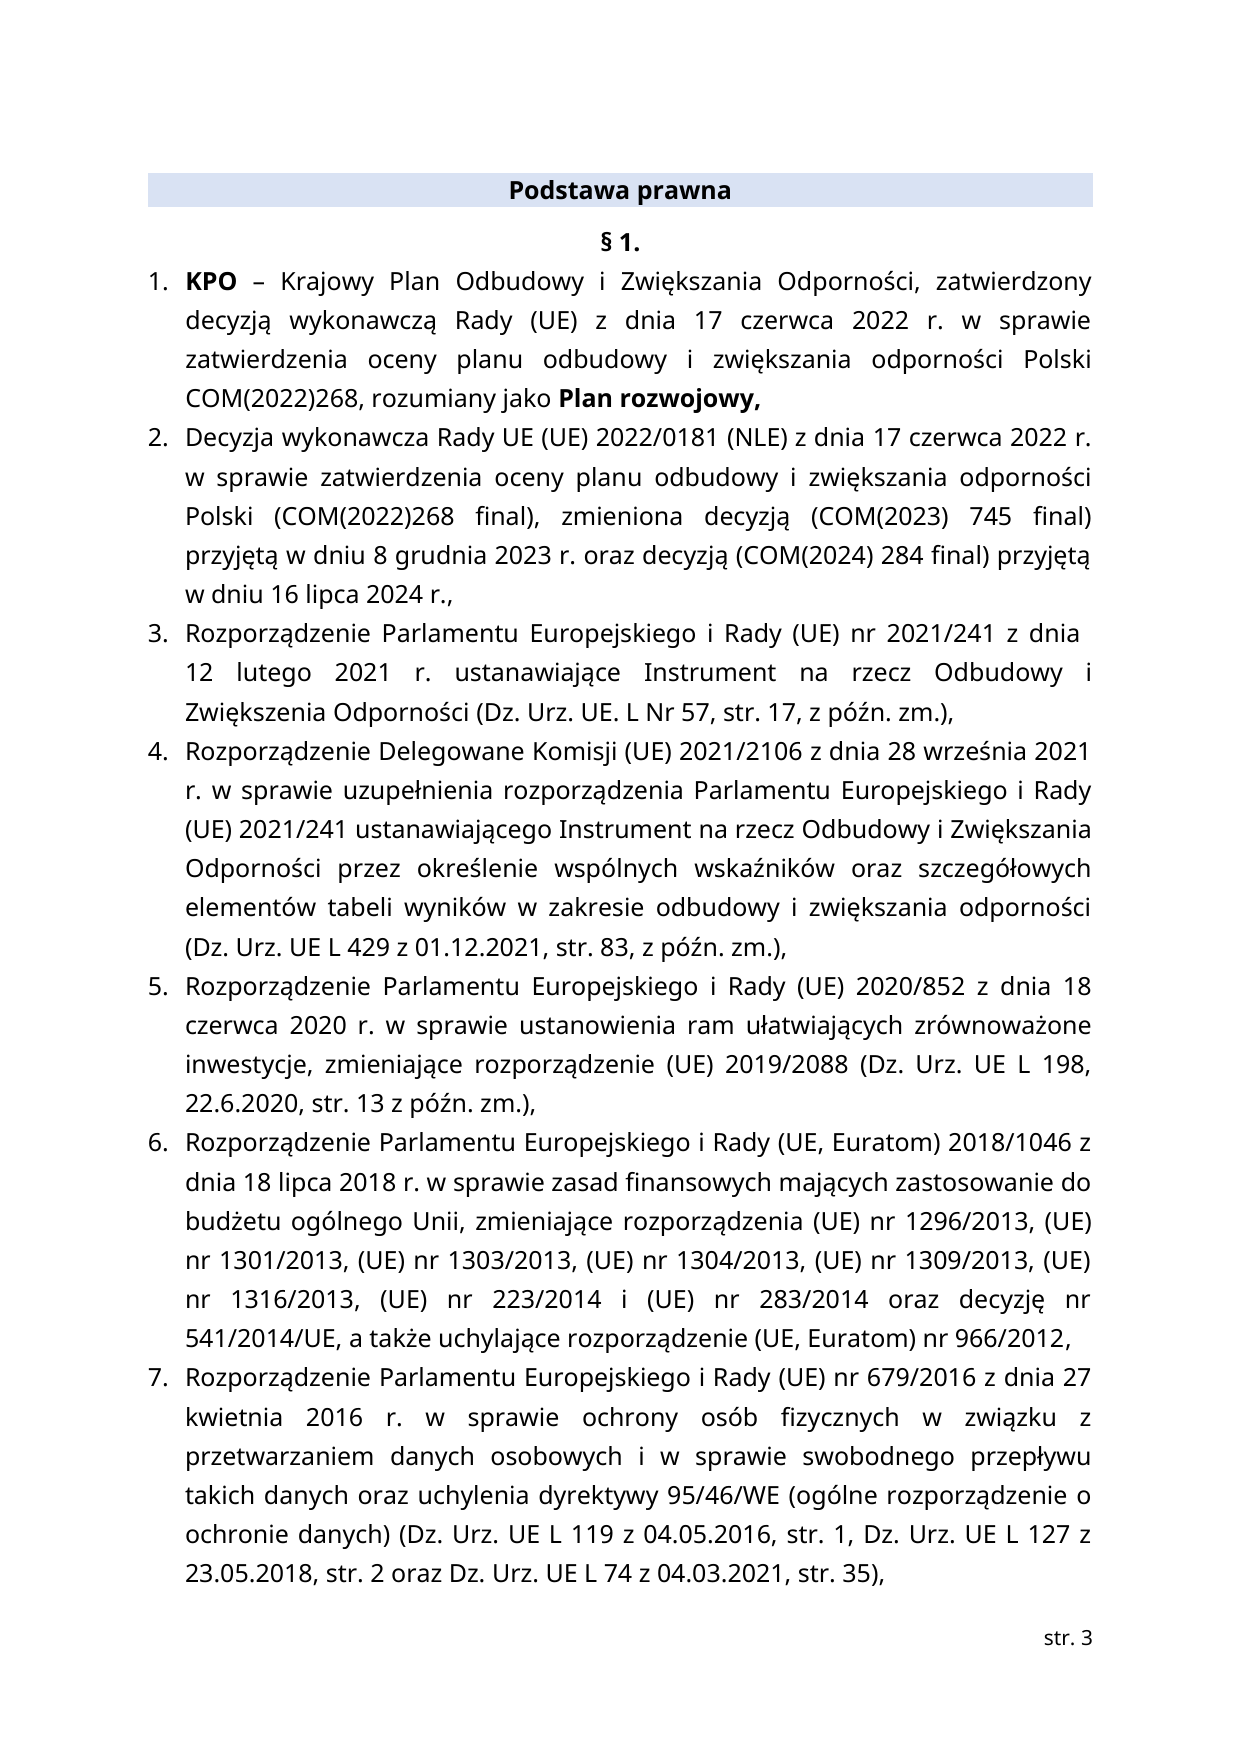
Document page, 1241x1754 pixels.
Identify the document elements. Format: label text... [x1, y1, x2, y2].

text Podstawa prawna [148, 173, 1093, 207]
list Rozporządzenie Parlamentu Europejskiego i Rady (UE, Euratom) 2018/1046 z dnia 18 lipca 2018 r. w sprawie zasad finansowych mających zastosowanie do budżetu ogólnego Unii, zmieniające rozporządzenia (UE) nr 1296/2013, (UE) nr 1301/2013, (UE) nr 1303/2013, (UE) nr 1304/2013, (UE) nr 1309/2013, (UE) nr 1316/2013, (UE) nr 223/2014 i (UE) nr 283/2014 oraz decyzję nr 541/2014/UE, a także uchylające rozporządzenie (UE, Euratom) nr 966/2012, [148, 1125, 1093, 1355]
list Rozporządzenie Parlamentu Europejskiego i Rady (UE) nr 2021/241 z dnia 12 lutego 2021 r. ustanawiające Instrument na rzecz Odbudowy i Zwiększenia Odporności (Dz. Urz. UE. L Nr 57, str. 17, z późn. zm.), [148, 616, 1093, 728]
list Rozporządzenie Parlamentu Europejskiego i Rady (UE) nr 679/2016 z dnia 27 kwietnia 2016 r. w sprawie ochrony osób fizycznych w związku z przetwarzaniem danych osobowych i w sprawie swobodnego przepływu takich danych oraz uchylenia dyrektywy 95/46/WE (ogólne rozporządzenie o ochronie danych) (Dz. Urz. UE L 119 z 04.05.2016, str. 1, Dz. Urz. UE L 127 z 23.05.2018, str. 2 oraz Dz. Urz. UE L 74 z 04.03.2021, str. 35), [148, 1360, 1093, 1590]
list Rozporządzenie Delegowane Komisji (UE) 2021/2106 z dnia 28 września 2021 r. w sprawie uzupełnienia rozporządzenia Parlamentu Europejskiego i Rady (UE) 2021/241 ustanawiającego Instrument na rzecz Odbudowy i Zwiększania Odporności przez określenie wspólnych wskaźników oraz szczegółowych elementów tabeli wyników w zakresie odbudowy i zwiększania odporności (Dz. Urz. UE L 429 z 01.12.2021, str. 83, z późn. zm.), [148, 733, 1093, 963]
list Decyzja wykonawcza Rady UE (UE) 2022/0181 (NLE) z dnia 17 czerwca 2022 r. w sprawie zatwierdzenia oceny planu odbudowy i zwiększania odporności Polski (COM(2022)268 final), zmieniona decyzją (COM(2023) 745 final) przyjętą w dniu 8 grudnia 2023 r. oraz decyzją (COM(2024) 284 final) przyjętą w dniu 16 lipca 2024 r., [148, 420, 1093, 611]
list Rozporządzenie Parlamentu Europejskiego i Rady (UE) 2020/852 z dnia 18 czerwca 2020 r. w sprawie ustanowienia ram ułatwiających zrównoważone inwestycje, zmieniające rozporządzenie (UE) 2019/2088 (Dz. Urz. UE L 198, 22.6.2020, str. 13 z późn. zm.), [148, 968, 1093, 1120]
list KPO – Krajowy Plan Odbudowy i Zwiększania Odporności, zatwierdzony decyzją wykonawczą Rady (UE) z dnia 17 czerwca 2022 r. w sprawie zatwierdzenia oceny planu odbudowy i zwiększania odporności Polski COM(2022)268, rozumiany jako Plan rozwojowy, [148, 263, 1093, 415]
text § 1. [148, 224, 1093, 258]
